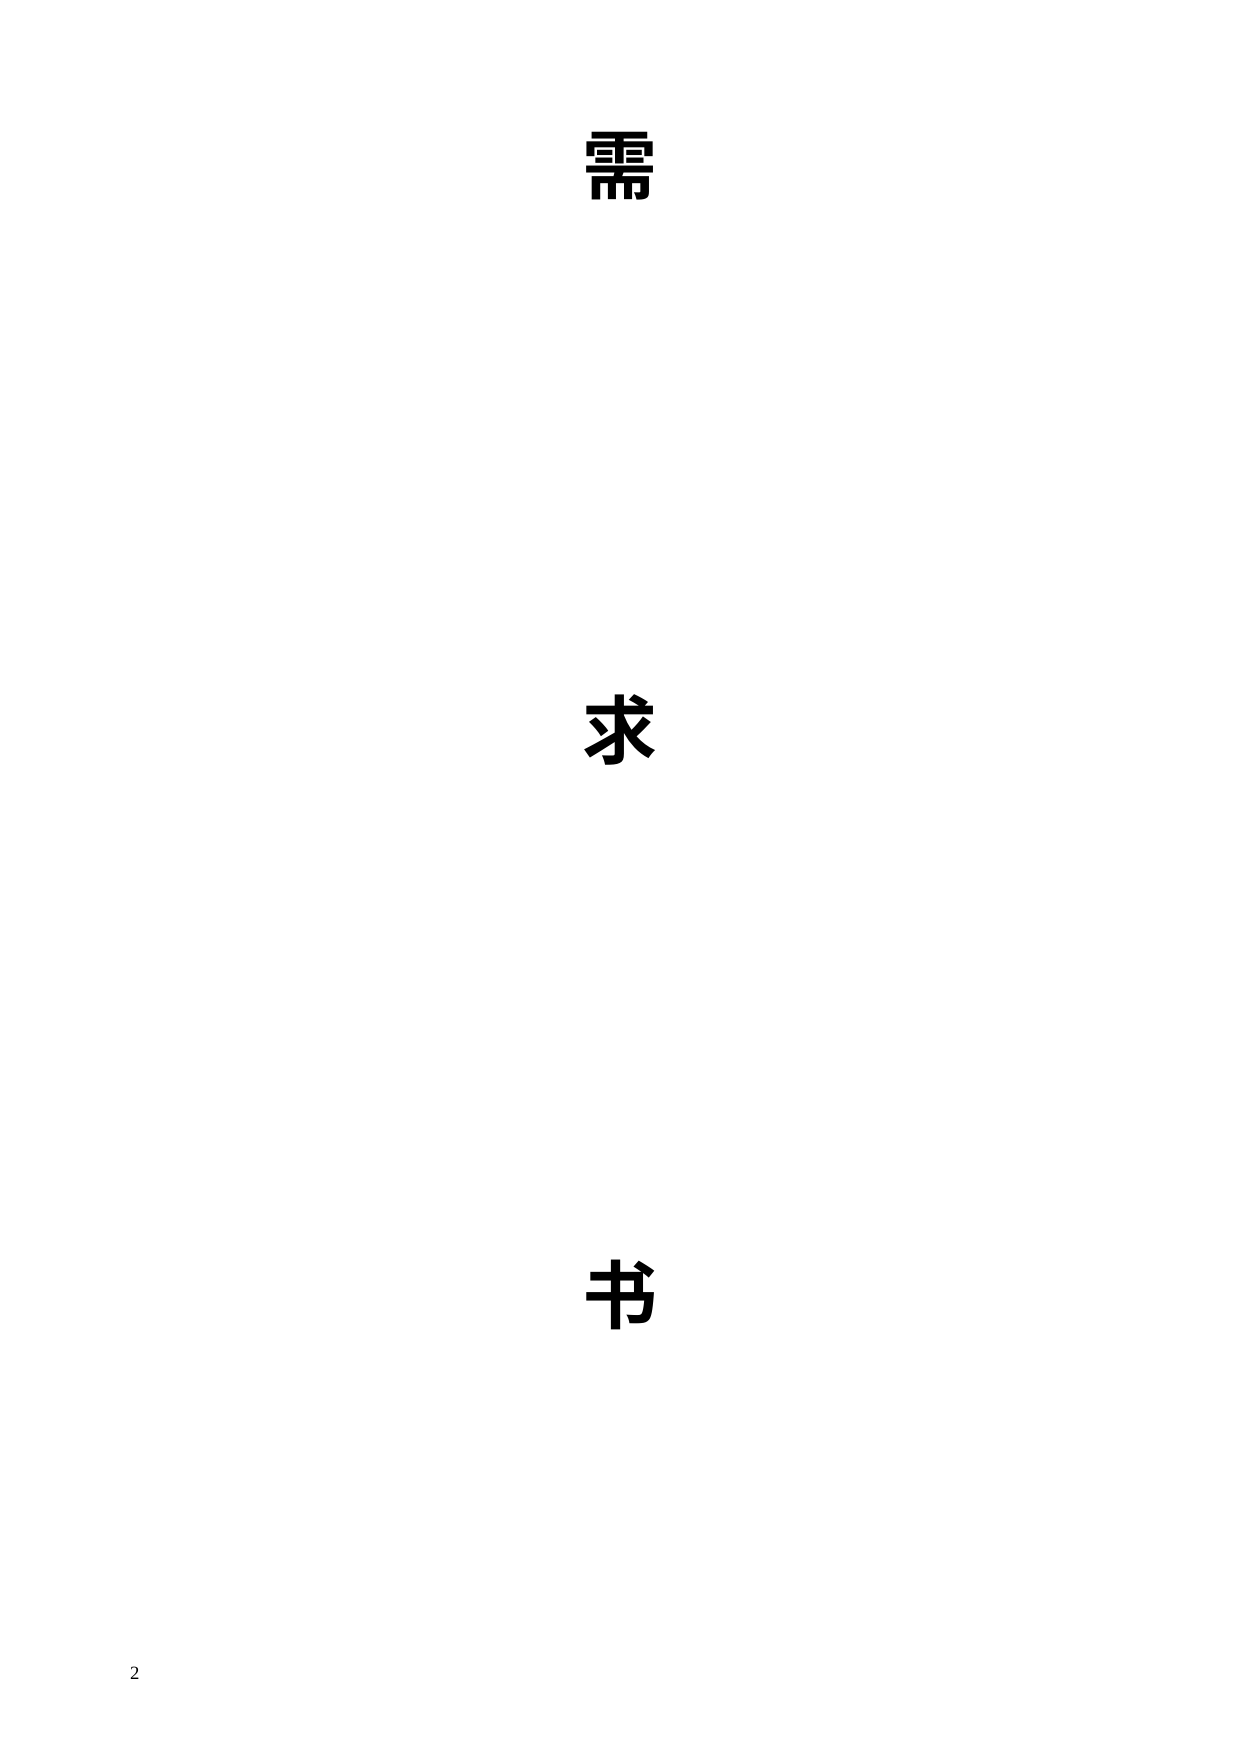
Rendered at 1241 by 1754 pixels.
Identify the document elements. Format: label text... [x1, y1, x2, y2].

text 书 [130, 1225, 1110, 1355]
text 需 [130, 96, 1110, 226]
text 求 [130, 661, 1110, 791]
